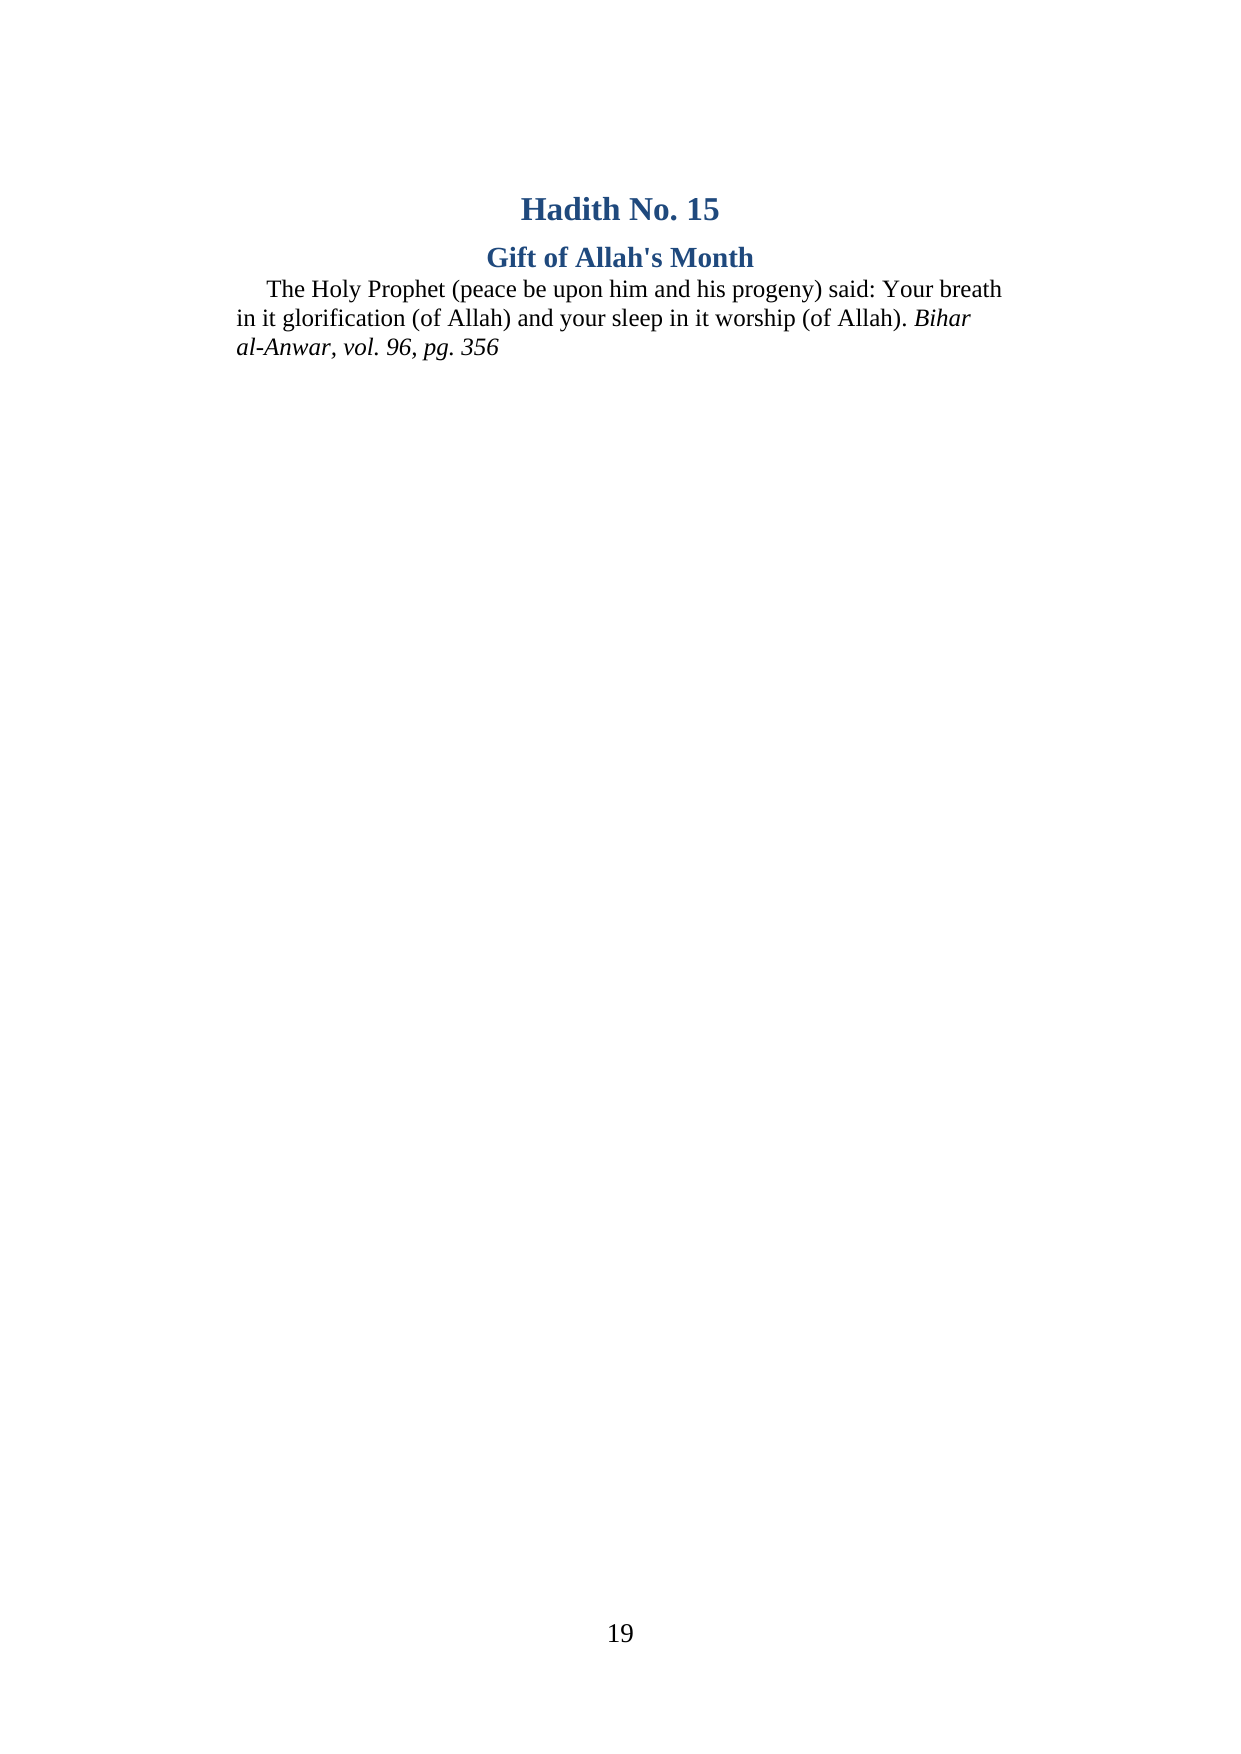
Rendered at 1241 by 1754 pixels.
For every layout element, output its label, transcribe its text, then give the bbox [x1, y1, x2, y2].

text The Holy Prophet (peace be upon him and his progeny) said: Your breath in it glorification (of Allah) and your sleep in it worship (of Allah). Bihar al-Anwar, vol. 96, pg. 356 [236, 274, 1004, 360]
subtitle Hadith No. 15 [236, 190, 1004, 228]
subtitle Gift of Allah's Month [236, 241, 1004, 274]
